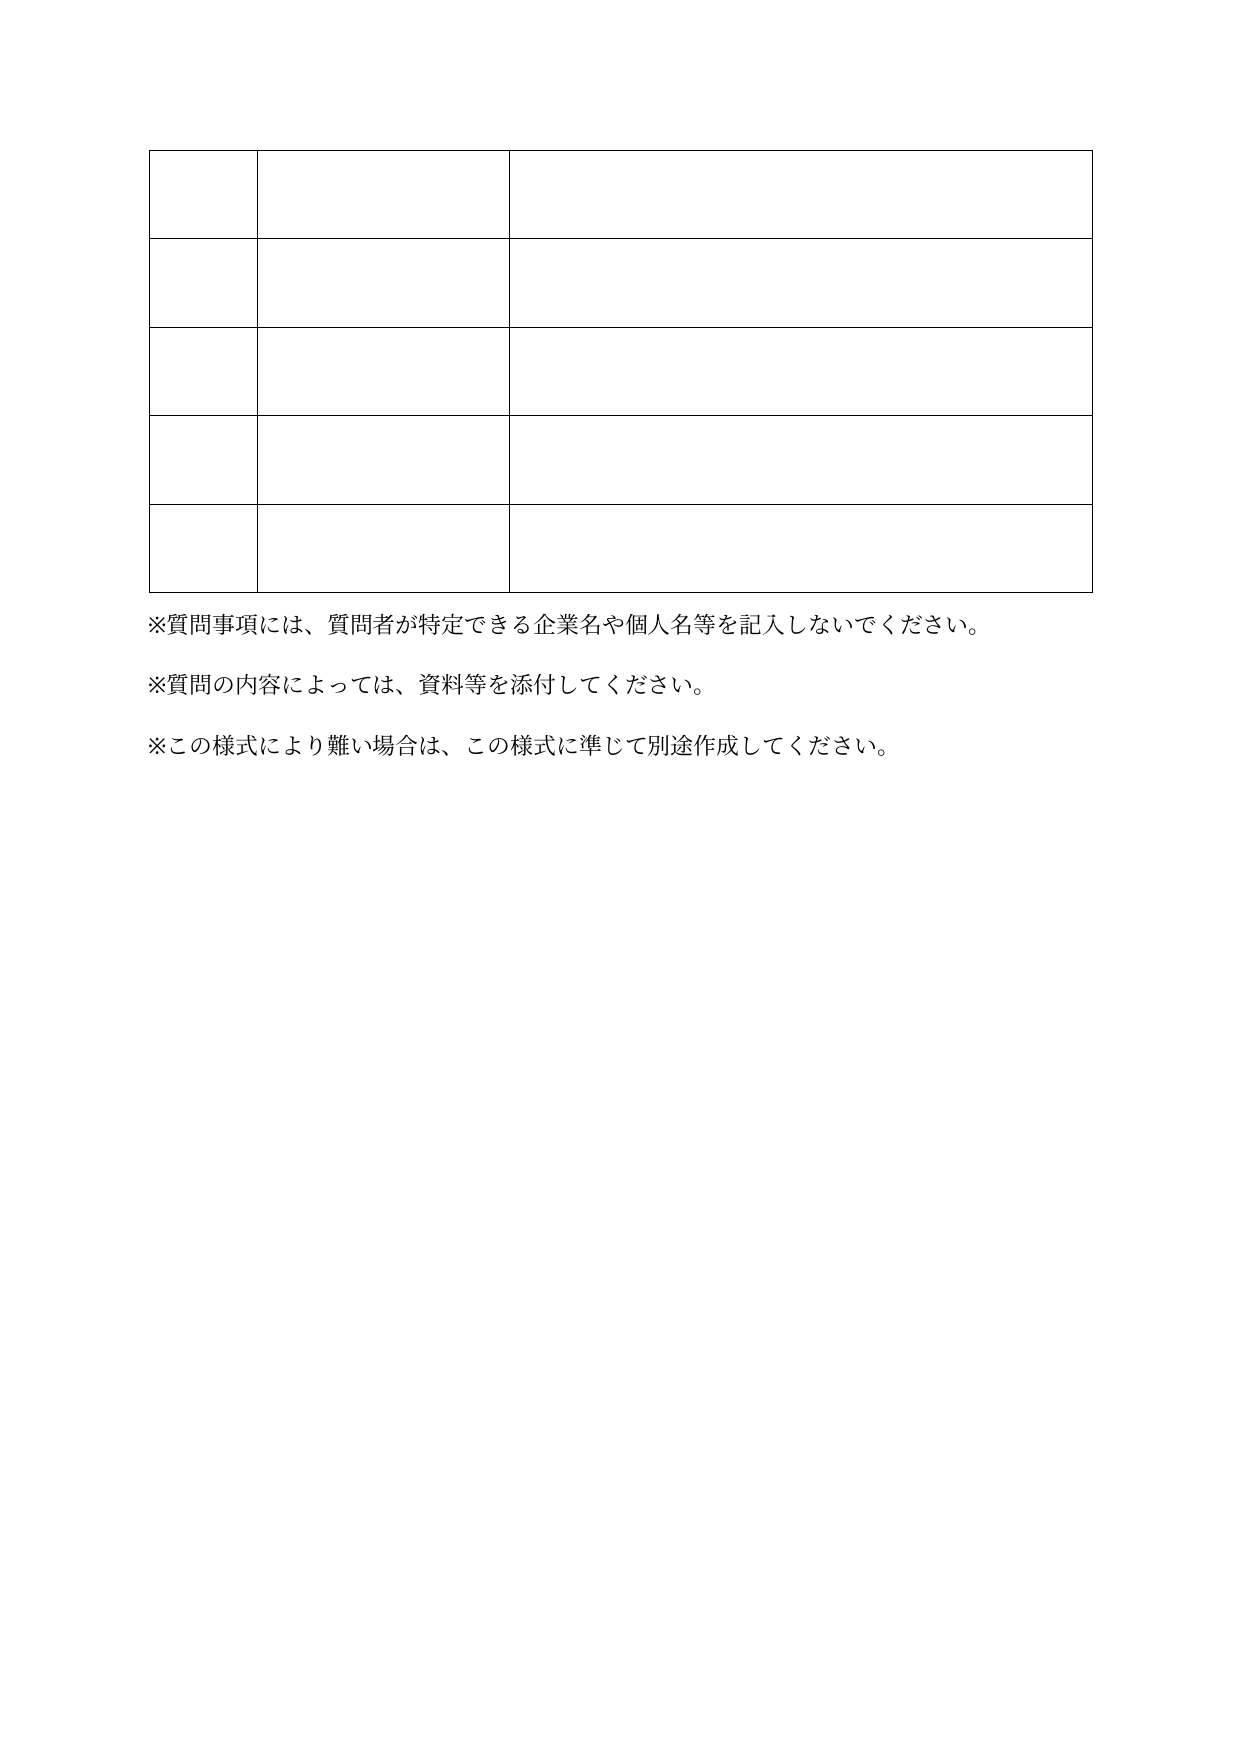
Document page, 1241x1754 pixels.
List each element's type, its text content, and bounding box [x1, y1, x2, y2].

table_cell [150, 416, 257, 504]
table_cell [258, 239, 509, 327]
table_cell [510, 416, 1092, 504]
text ※質問の内容によっては、資料等を添付してください。 [148, 654, 1092, 714]
table_cell [510, 505, 1092, 592]
table_cell [510, 239, 1092, 327]
table_cell [150, 239, 257, 327]
table_cell [510, 151, 1092, 238]
table_cell [258, 416, 509, 504]
table_cell [258, 328, 509, 415]
table_cell [258, 151, 509, 238]
table_cell [150, 328, 257, 415]
text ※この様式により難い場合は、この様式に準じて別途作成してください。 [148, 714, 1092, 775]
table_cell [510, 328, 1092, 415]
table_cell [150, 151, 257, 238]
table_cell [150, 505, 257, 592]
text ※質問事項には、質問者が特定できる企業名や個人名等を記入しないでください。 [148, 593, 1092, 654]
table_cell [258, 505, 509, 592]
